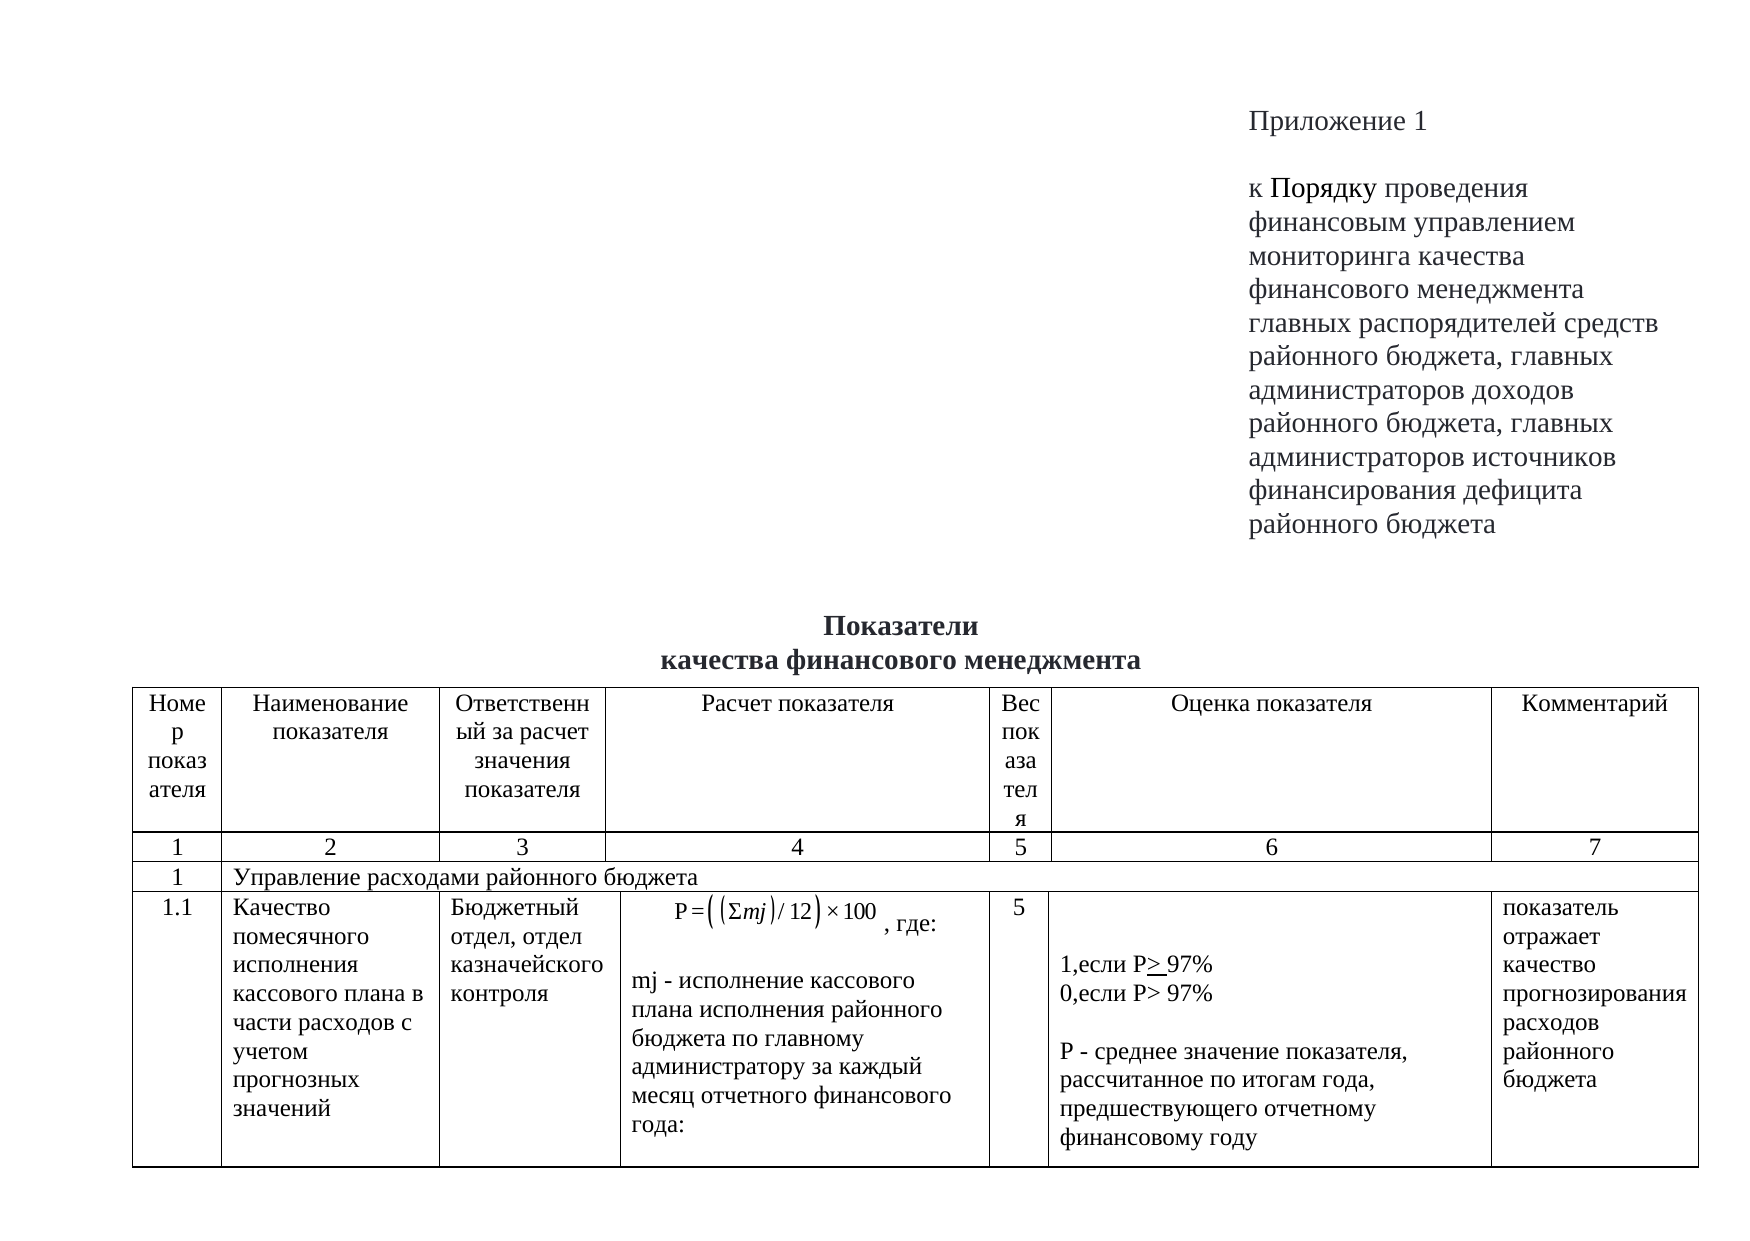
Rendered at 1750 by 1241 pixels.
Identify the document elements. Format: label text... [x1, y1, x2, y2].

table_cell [440, 892, 620, 1166]
table_cell 4 [606, 833, 989, 861]
table_header Ответственный за расчет значения показателя [440, 688, 605, 831]
table_header Наименование показателя [222, 688, 439, 831]
table_header Оценка показателя [1052, 688, 1491, 831]
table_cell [621, 892, 989, 1166]
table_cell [1492, 892, 1698, 1166]
table_cell 3 [440, 833, 605, 861]
table_cell 1.1 [133, 892, 221, 1166]
table_cell 6 [1052, 833, 1491, 861]
table_header Вес показателя [990, 688, 1051, 831]
table_cell 1 [133, 833, 221, 861]
table_cell 2 [222, 833, 439, 861]
table_header Комментарий [1492, 688, 1698, 831]
table_cell 5 [990, 833, 1051, 861]
text мониторинга качества финансового менеджмента главных распорядителей средств районного бюджета, главных администраторов доходов районного бюджета, главных администраторов источников финансирования дефицита [118, 238, 1683, 506]
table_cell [1049, 892, 1491, 1166]
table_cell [222, 892, 439, 1166]
table_header Номер показателя [133, 688, 221, 831]
subtitle Показатели качества финансового менеджмента [118, 608, 1683, 675]
table_cell 5 [990, 892, 1048, 1166]
table_cell 1 [133, 862, 221, 891]
text районного бюджета [118, 506, 1683, 539]
table_cell 7 [1492, 833, 1698, 861]
table_cell Управление расходами районного бюджета [222, 862, 1698, 891]
table_header Расчет показателя [606, 688, 989, 831]
text Приложение 1 к Порядку проведения финансовым управлением [118, 103, 1683, 238]
